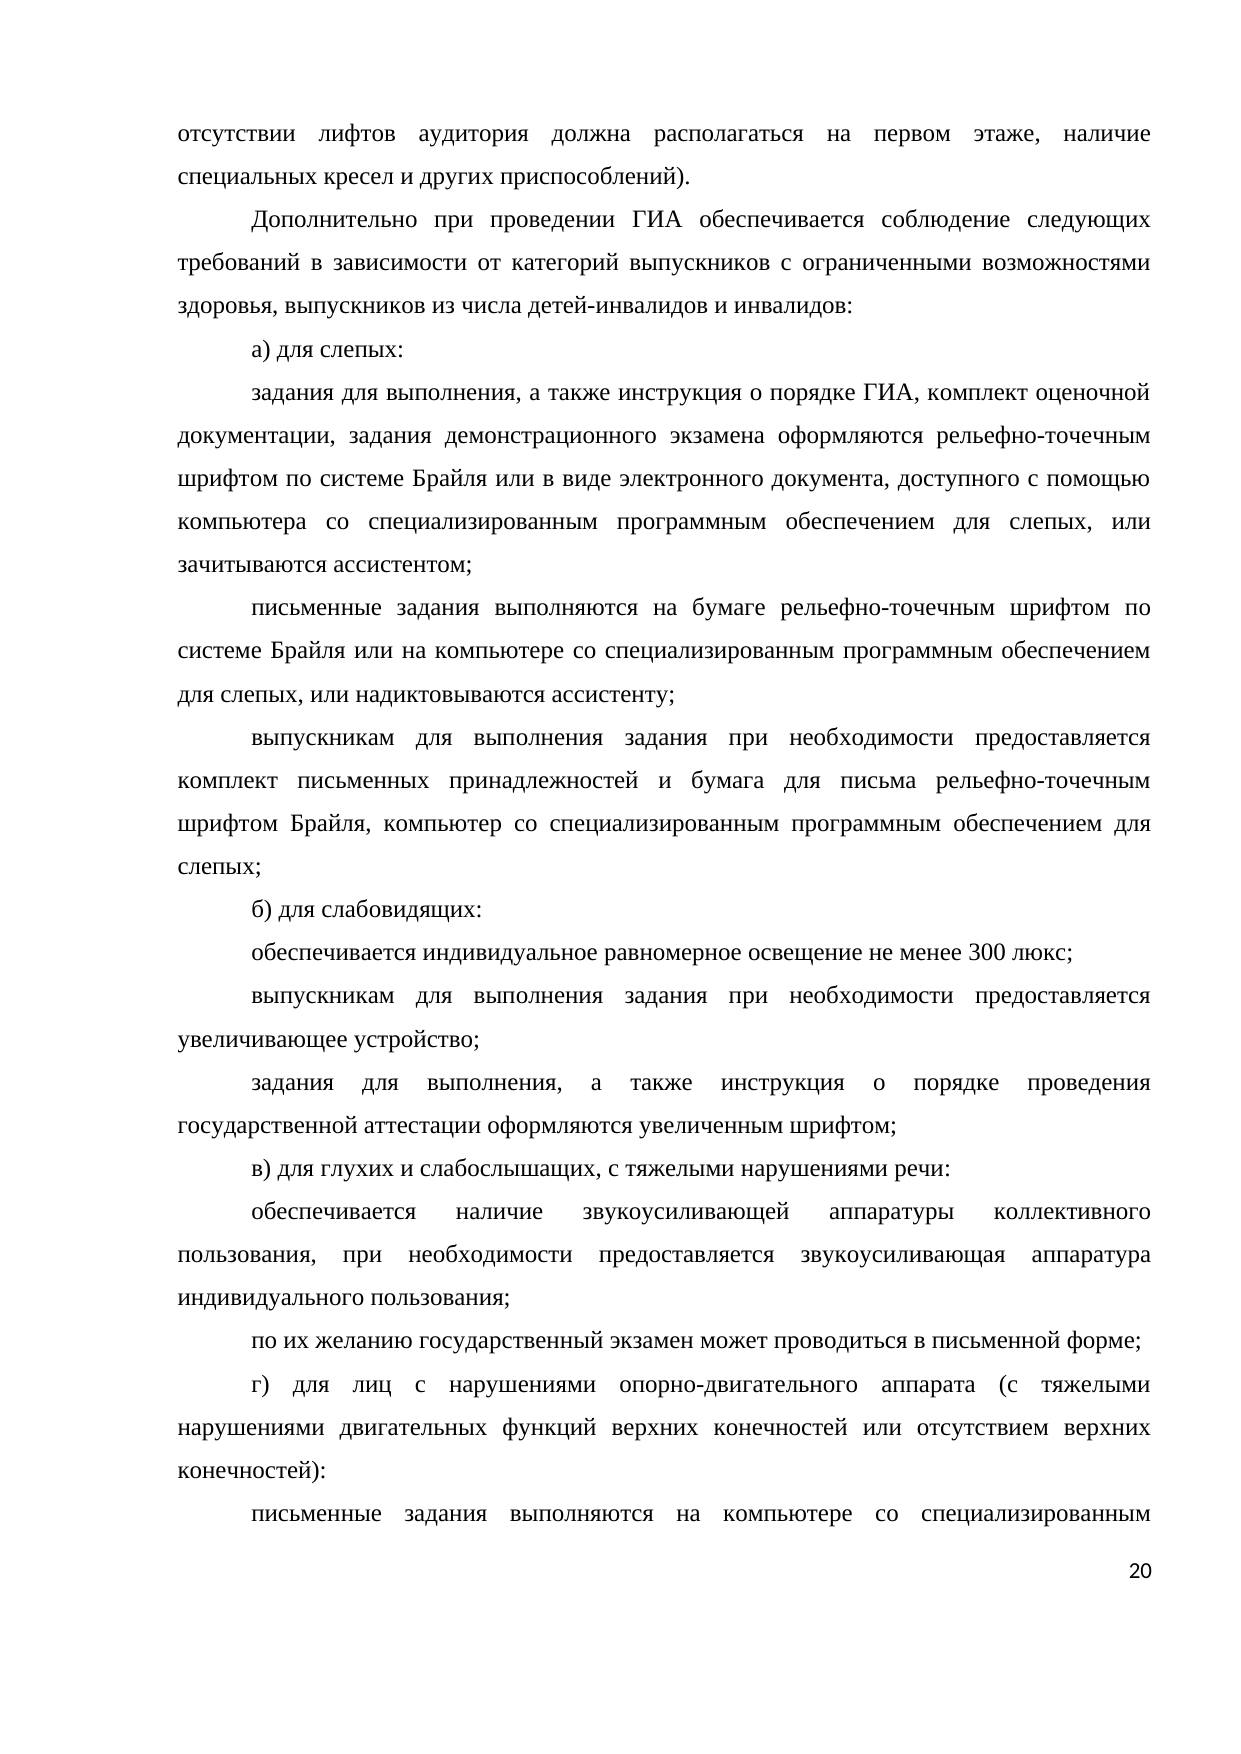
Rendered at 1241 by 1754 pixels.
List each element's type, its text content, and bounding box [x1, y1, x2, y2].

text письменные задания выполняются на бумаге рельефно-точечным шрифтом по системе Брайля или на компьютере со специализированным программным обеспечением для слепых, или надиктовываются ассистенту; [177, 592, 1152, 707]
text Дополнительно при проведении ГИА обеспечивается соблюдение следующих требований в зависимости от категорий выпускников с ограниченными возможностями здоровья, выпускников из числа детей-инвалидов и инвалидов: [177, 204, 1152, 319]
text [177, 1498, 1152, 1527]
text в) для глухих и слабослышащих, с тяжелыми нарушениями речи: [177, 1153, 1152, 1182]
text обеспечивается индивидуальное равномерное освещение не менее 300 люкс; [177, 937, 1152, 966]
text по их желанию государственный экзамен может проводиться в письменной форме; [177, 1326, 1152, 1354]
text а) для слепых: [177, 334, 1152, 362]
text обеспечивается наличие звукоусиливающей аппаратуры коллективного пользования, при необходимости предоставляется звукоусиливающая аппаратура индивидуального пользования; [177, 1196, 1152, 1311]
text выпускникам для выполнения задания при необходимости предоставляется комплект письменных принадлежностей и бумага для письма рельефно-точечным шрифтом Брайля, компьютер со специализированным программным обеспечением для слепых; [177, 722, 1152, 880]
text выпускникам для выполнения задания при необходимости предоставляется увеличивающее устройство; [177, 981, 1152, 1052]
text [177, 118, 1152, 190]
text задания для выполнения, а также инструкция о порядке ГИА, комплект оценочной документации, задания демонстрационного экзамена оформляются рельефно-точечным шрифтом по системе Брайля или в виде электронного документа, доступного с помощью компьютера со специализированным программным обеспечением для слепых, или зачитываются ассистентом; [177, 377, 1152, 578]
text задания для выполнения, а также инструкция о порядке проведения государственной аттестации оформляются увеличенным шрифтом; [177, 1067, 1152, 1139]
text б) для слабовидящих: [177, 894, 1152, 923]
text г) для лиц с нарушениями опорно-двигательного аппарата (с тяжелыми нарушениями двигательных функций верхних конечностей или отсутствием верхних конечностей): [177, 1369, 1152, 1484]
